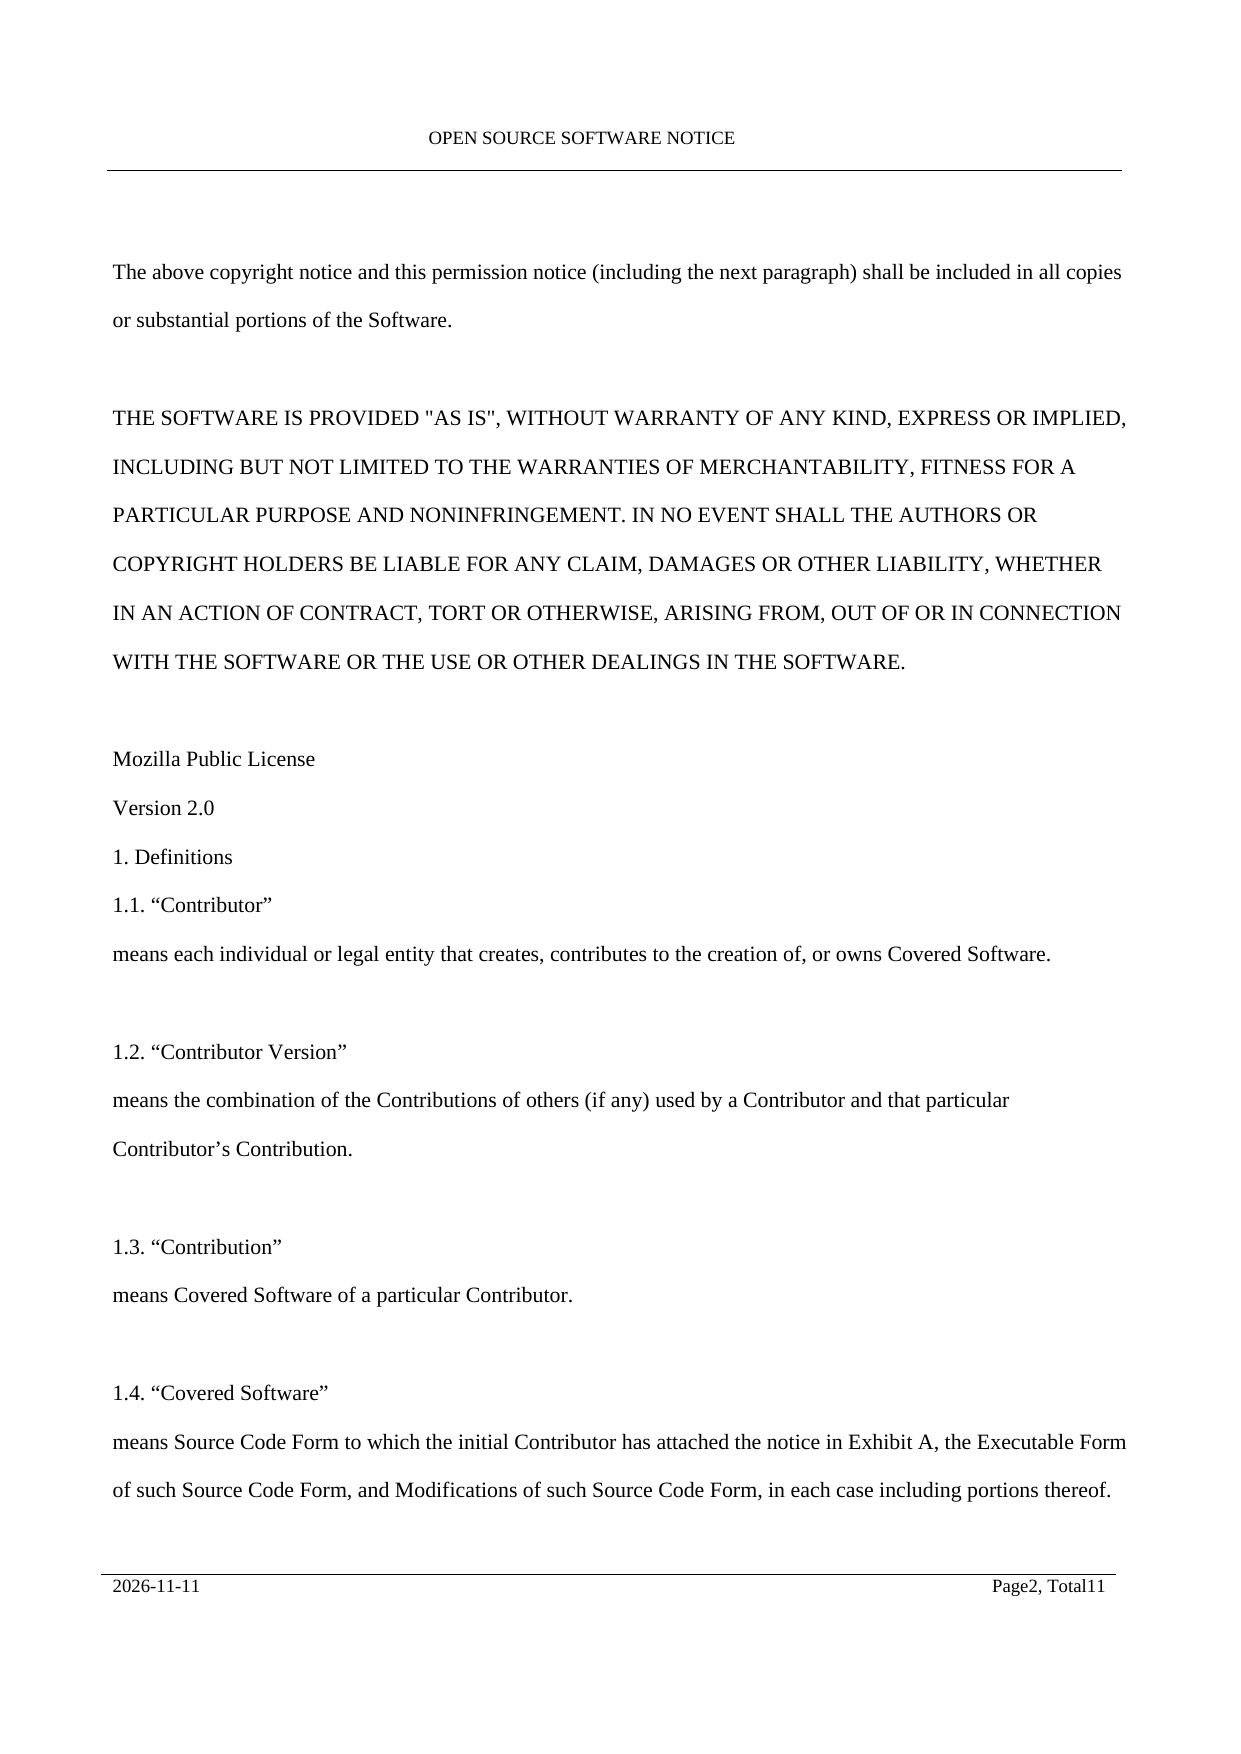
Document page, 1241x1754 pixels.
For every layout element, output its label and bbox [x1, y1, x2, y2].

text [112, 206, 1128, 1506]
